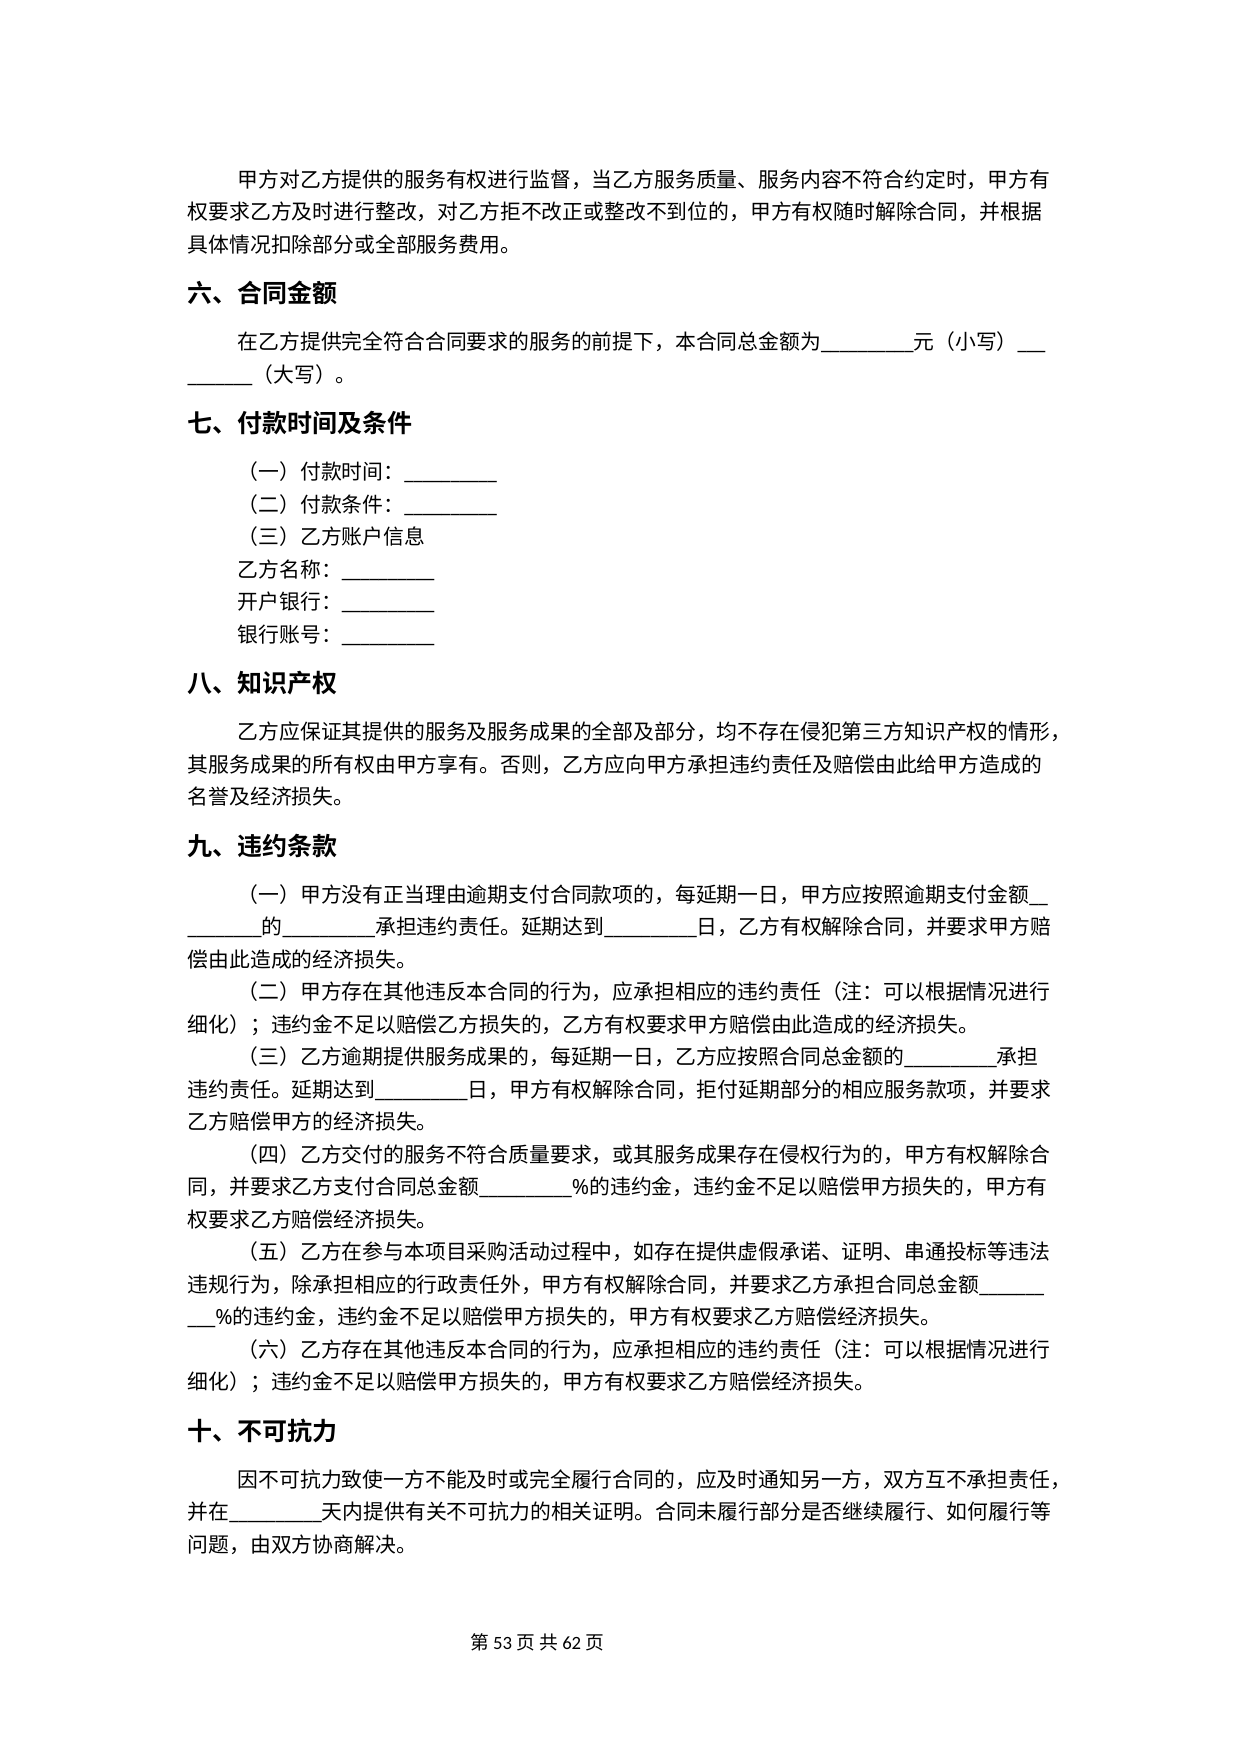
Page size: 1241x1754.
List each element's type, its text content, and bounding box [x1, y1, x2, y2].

text （五）乙方在参与本项目采购活动过程中，如存在提供虚假承诺、证明、串通投标等违法违规行为，除承担相应的行政责任外，甲方有权解除合同，并要求乙方承担合同总金额__________%的违约金，违约金不足以赔偿甲方损失的，甲方有权要求乙方赔偿经济损失。 [187, 1234, 1053, 1332]
text 六、合同金额 [187, 259, 1053, 324]
text （四）乙方交付的服务不符合质量要求，或其服务成果存在侵权行为的，甲方有权解除合同，并要求乙方支付合同总金额__________%的违约金，违约金不足以赔偿甲方损失的，甲方有权要求乙方赔偿经济损失。 [187, 1137, 1053, 1234]
text （三）乙方逾期提供服务成果的，每延期一日，乙方应按照合同总金额的__________承担违约责任。延期达到__________日，甲方有权解除合同，拒付延期部分的相应服务款项，并要求乙方赔偿甲方的经济损失。 [187, 1039, 1053, 1137]
text 甲方对乙方提供的服务有权进行监督，当乙方服务质量、服务内容不符合约定时，甲方有权要求乙方及时进行整改，对乙方拒不改正或整改不到位的，甲方有权随时解除合同，并根据具体情况扣除部分或全部服务费用。 [187, 162, 1053, 259]
text 九、违约条款 [187, 812, 1053, 877]
text （一）付款时间：__________ [187, 454, 1053, 487]
text （三）乙方账户信息 [187, 519, 1053, 552]
text （六）乙方存在其他违反本合同的行为，应承担相应的违约责任（注：可以根据情况进行细化）；违约金不足以赔偿甲方损失的，甲方有权要求乙方赔偿经济损失。 [187, 1332, 1053, 1397]
text 八、知识产权 [187, 649, 1053, 714]
text 在乙方提供完全符合合同要求的服务的前提下，本合同总金额为__________元（小写）__________（大写）。 [187, 324, 1053, 389]
text （一）甲方没有正当理由逾期支付合同款项的，每延期一日，甲方应按照逾期支付金额__________的__________承担违约责任。延期达到__________日，乙方有权解除合同，并要求甲方赔偿由此造成的经济损失。 [187, 877, 1053, 974]
text 十、不可抗力 [187, 1397, 1053, 1462]
text 乙方应保证其提供的服务及服务成果的全部及部分，均不存在侵犯第三方知识产权的情形，其服务成果的所有权由甲方享有。否则，乙方应向甲方承担违约责任及赔偿由此给甲方造成的名誉及经济损失。 [187, 714, 1053, 812]
text 七、付款时间及条件 [187, 389, 1053, 454]
text （二）付款条件：__________ [187, 487, 1053, 519]
text 因不可抗力致使一方不能及时或完全履行合同的，应及时通知另一方，双方互不承担责任，并在__________天内提供有关不可抗力的相关证明。合同未履行部分是否继续履行、如何履行等问题，由双方协商解决。 [187, 1462, 1053, 1559]
text （二）甲方存在其他违反本合同的行为，应承担相应的违约责任（注：可以根据情况进行细化）；违约金不足以赔偿乙方损失的，乙方有权要求甲方赔偿由此造成的经济损失。 [187, 974, 1053, 1039]
text 银行账号：__________ [187, 617, 1053, 649]
text 乙方名称：__________ [187, 552, 1053, 584]
text 开户银行：__________ [187, 584, 1053, 617]
